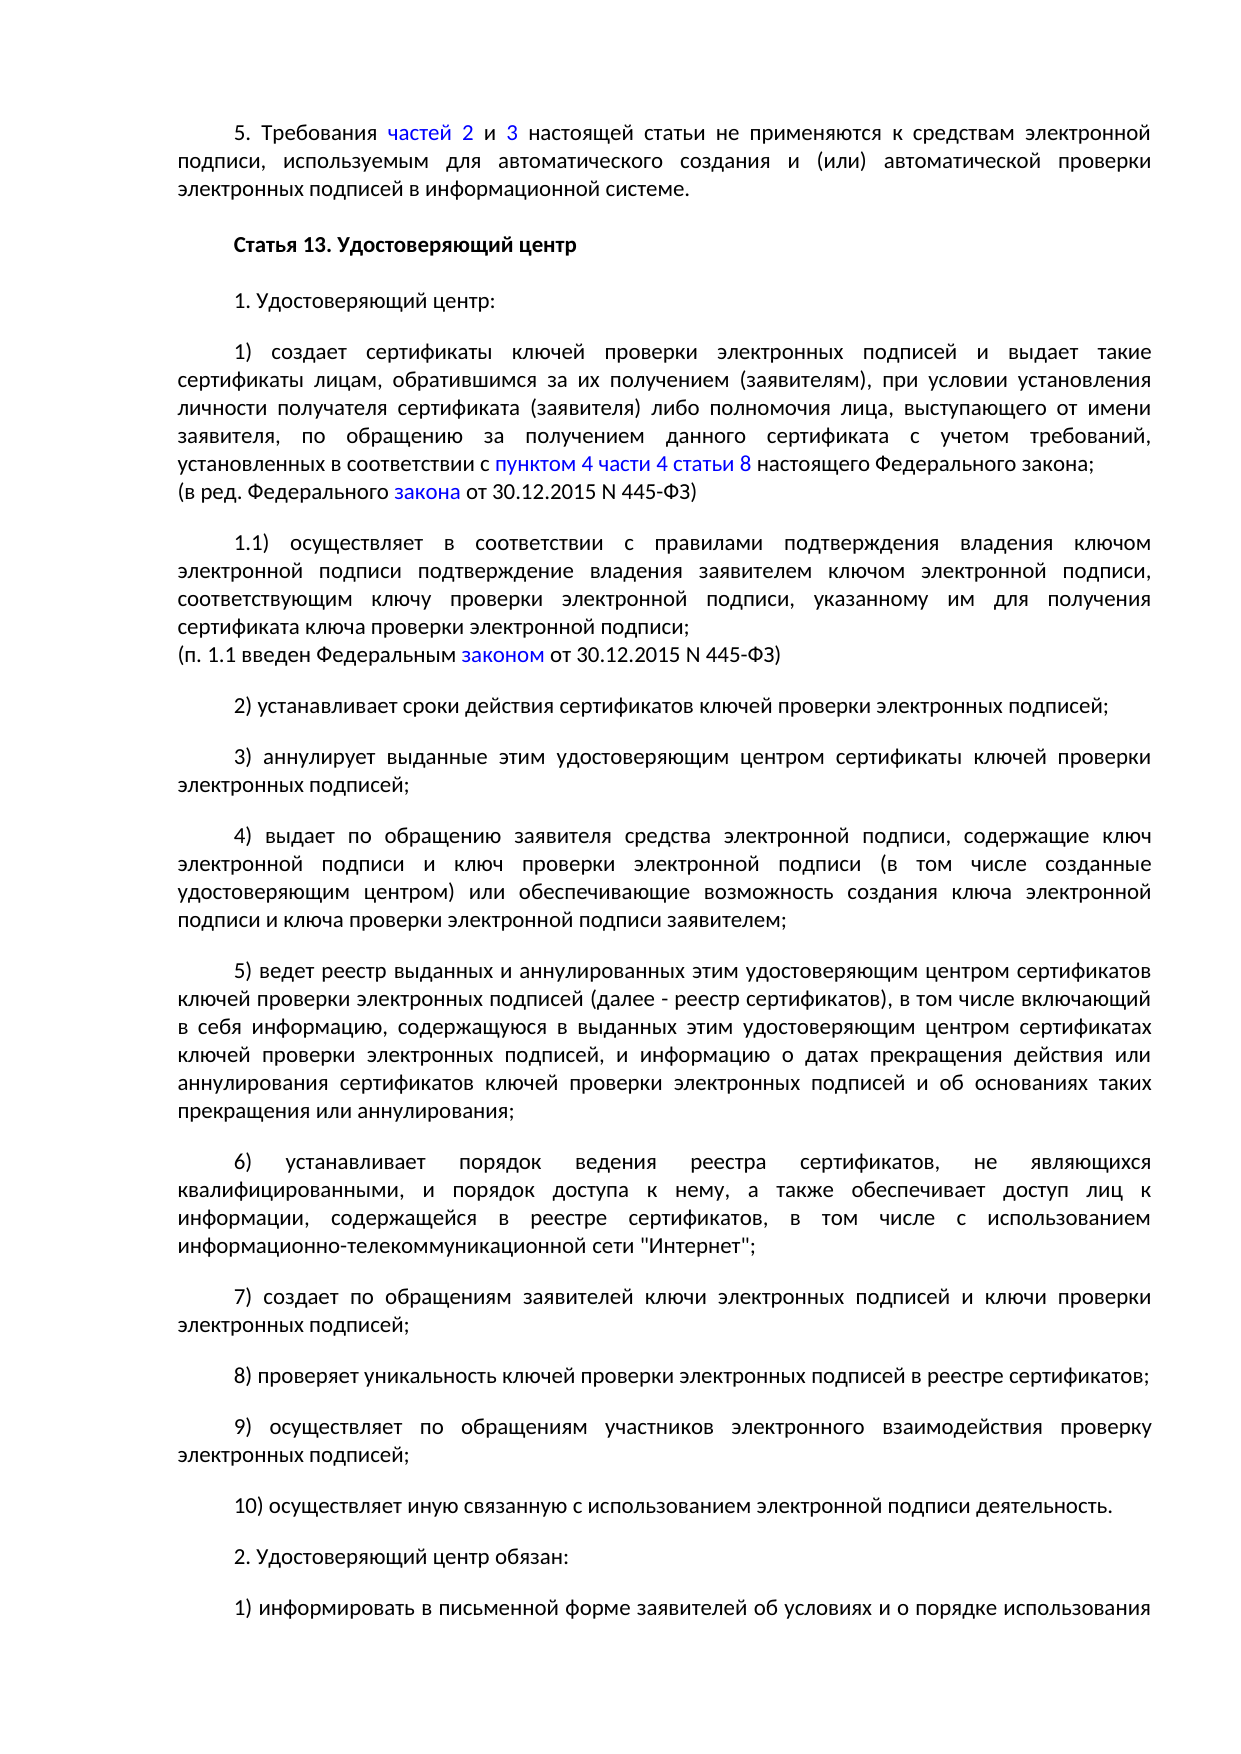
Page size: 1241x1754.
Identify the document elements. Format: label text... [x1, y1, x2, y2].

text 2) устанавливает сроки действия сертификатов ключей проверки электронных подписей; [177, 691, 1152, 719]
text 1.1) осуществляет в соответствии с правилами подтверждения владения ключом электронной подписи подтверждение владения заявителем ключом электронной подписи, соответствующим ключу проверки электронной подписи, указанному им для получения сертификата ключа проверки электронной подписи; [177, 528, 1152, 640]
text 6) устанавливает порядок ведения реестра сертификатов, не являющихся квалифицированными, и порядок доступа к нему, а также обеспечивает доступ лиц к информации, содержащейся в реестре сертификатов, в том числе с использованием информационно-телекоммуникационной сети "Интернет"; [177, 1147, 1152, 1259]
title Статья 13. Удостоверяющий центр [177, 230, 1152, 258]
text 10) осуществляет иную связанную с использованием электронной подписи деятельность. [177, 1491, 1152, 1519]
text (п. 1.1 введен Федеральным законом от 30.12.2015 N 445-ФЗ) [177, 640, 1152, 668]
text 3) аннулирует выданные этим удостоверяющим центром сертификаты ключей проверки электронных подписей; [177, 742, 1152, 798]
text 1) создает сертификаты ключей проверки электронных подписей и выдает такие сертификаты лицам, обратившимся за их получением (заявителям), при условии установления личности получателя сертификата (заявителя) либо полномочия лица, выступающего от имени заявителя, по обращению за получением данного сертификата с учетом требований, установленных в соответствии с пунктом 4 части 4 статьи 8 настоящего Федерального закона; [177, 337, 1152, 477]
text 8) проверяет уникальность ключей проверки электронных подписей в реестре сертификатов; [177, 1361, 1152, 1389]
text 1. Удостоверяющий центр: [177, 286, 1152, 314]
text 4) выдает по обращению заявителя средства электронной подписи, содержащие ключ электронной подписи и ключ проверки электронной подписи (в том числе созданные удостоверяющим центром) или обеспечивающие возможность создания ключа электронной подписи и ключа проверки электронной подписи заявителем; [177, 821, 1152, 933]
text 5) ведет реестр выданных и аннулированных этим удостоверяющим центром сертификатов ключей проверки электронных подписей (далее - реестр сертификатов), в том числе включающий в себя информацию, содержащуюся в выданных этим удостоверяющим центром сертификатах ключей проверки электронных подписей, и информацию о датах прекращения действия или аннулирования сертификатов ключей проверки электронных подписей и об основаниях таких прекращения или аннулирования; [177, 956, 1152, 1124]
text 5. Требования частей 2 и 3 настоящей статьи не применяются к средствам электронной подписи, используемым для автоматического создания и (или) автоматической проверки электронных подписей в информационной системе. [177, 118, 1152, 202]
text (в ред. Федерального закона от 30.12.2015 N 445-ФЗ) [177, 477, 1152, 505]
text 7) создает по обращениям заявителей ключи электронных подписей и ключи проверки электронных подписей; [177, 1282, 1152, 1338]
text 2. Удостоверяющий центр обязан: [177, 1542, 1152, 1570]
text 9) осуществляет по обращениям участников электронного взаимодействия проверку электронных подписей; [177, 1412, 1152, 1468]
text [177, 1593, 1152, 1621]
